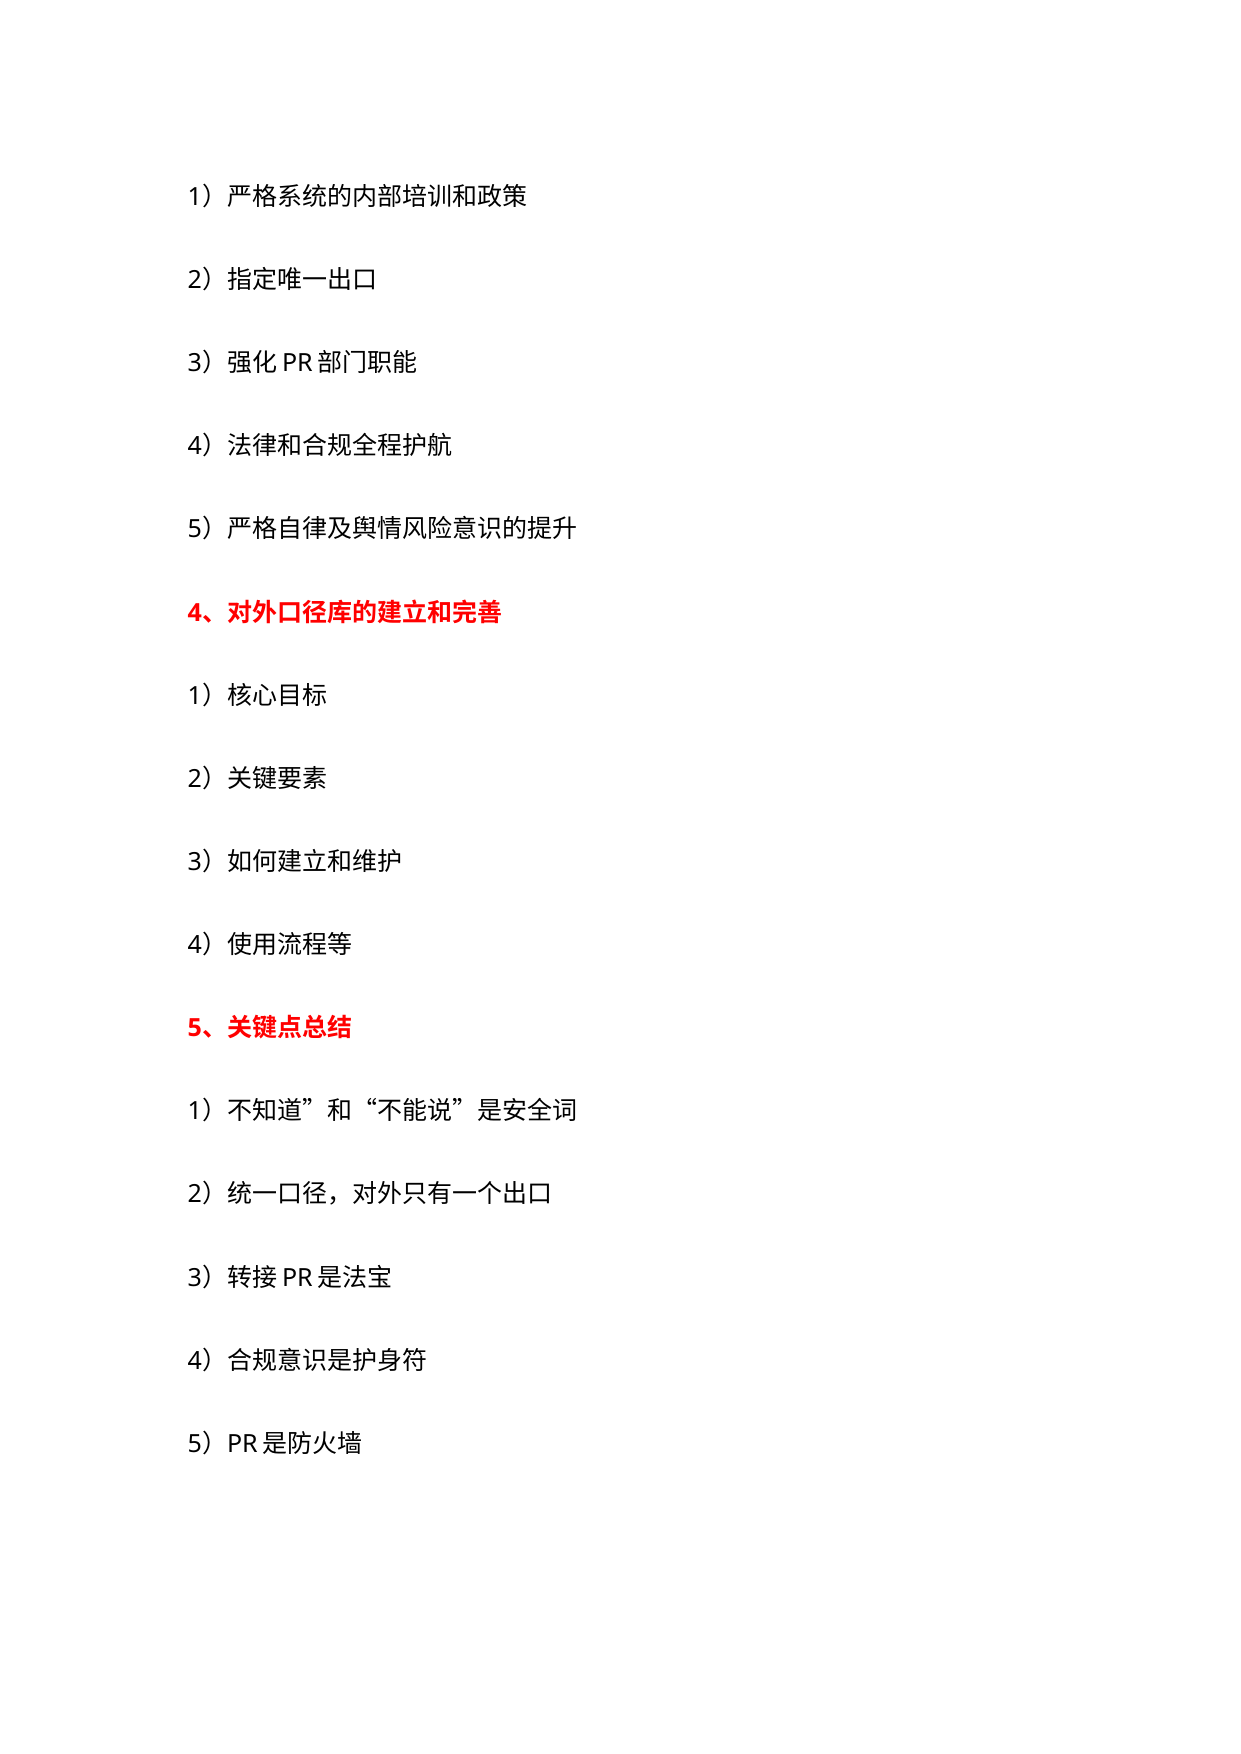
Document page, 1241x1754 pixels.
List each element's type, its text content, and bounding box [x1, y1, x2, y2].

list 关键点总结 [187, 993, 1053, 1058]
list PR是防火墙 [187, 1409, 1053, 1474]
list 严格系统的内部培训和政策 [187, 162, 1053, 227]
list 核心目标 [187, 661, 1053, 726]
list 合规意识是护身符 [187, 1326, 1053, 1391]
list 强化PR部门职能 [187, 328, 1053, 393]
list 对外口径库的建立和完善 [187, 578, 1053, 643]
list 法律和合规全程护航 [187, 411, 1053, 476]
list 严格自律及舆情风险意识的提升 [187, 494, 1053, 559]
list 指定唯一出口 [187, 245, 1053, 310]
list 不知道”和“不能说”是安全词 [187, 1076, 1053, 1141]
list 如何建立和维护 [187, 827, 1053, 892]
list 转接PR是法宝 [187, 1243, 1053, 1308]
list 统一口径，对外只有一个出口 [187, 1159, 1053, 1224]
list 使用流程等 [187, 910, 1053, 975]
list 关键要素 [187, 744, 1053, 809]
